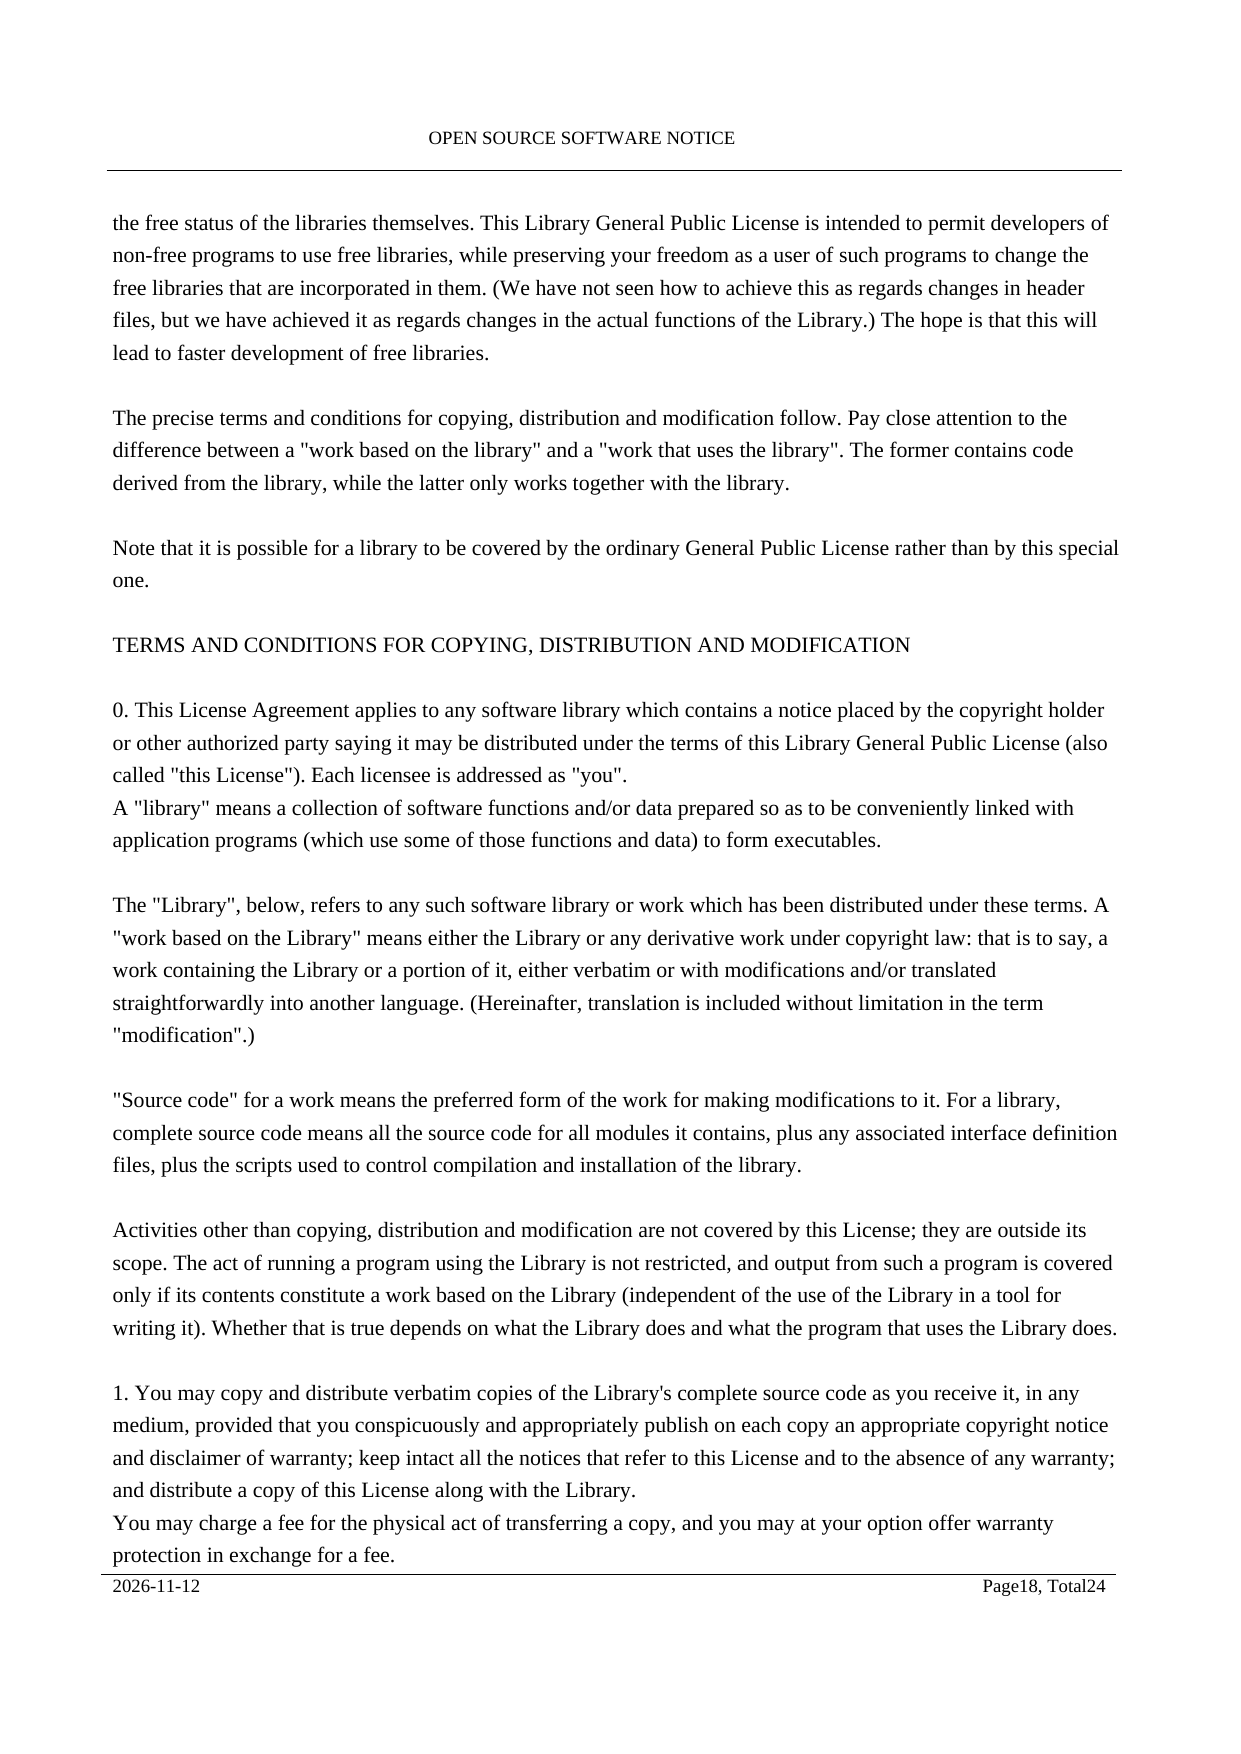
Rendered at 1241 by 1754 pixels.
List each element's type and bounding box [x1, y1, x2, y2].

text [112, 206, 1128, 1571]
